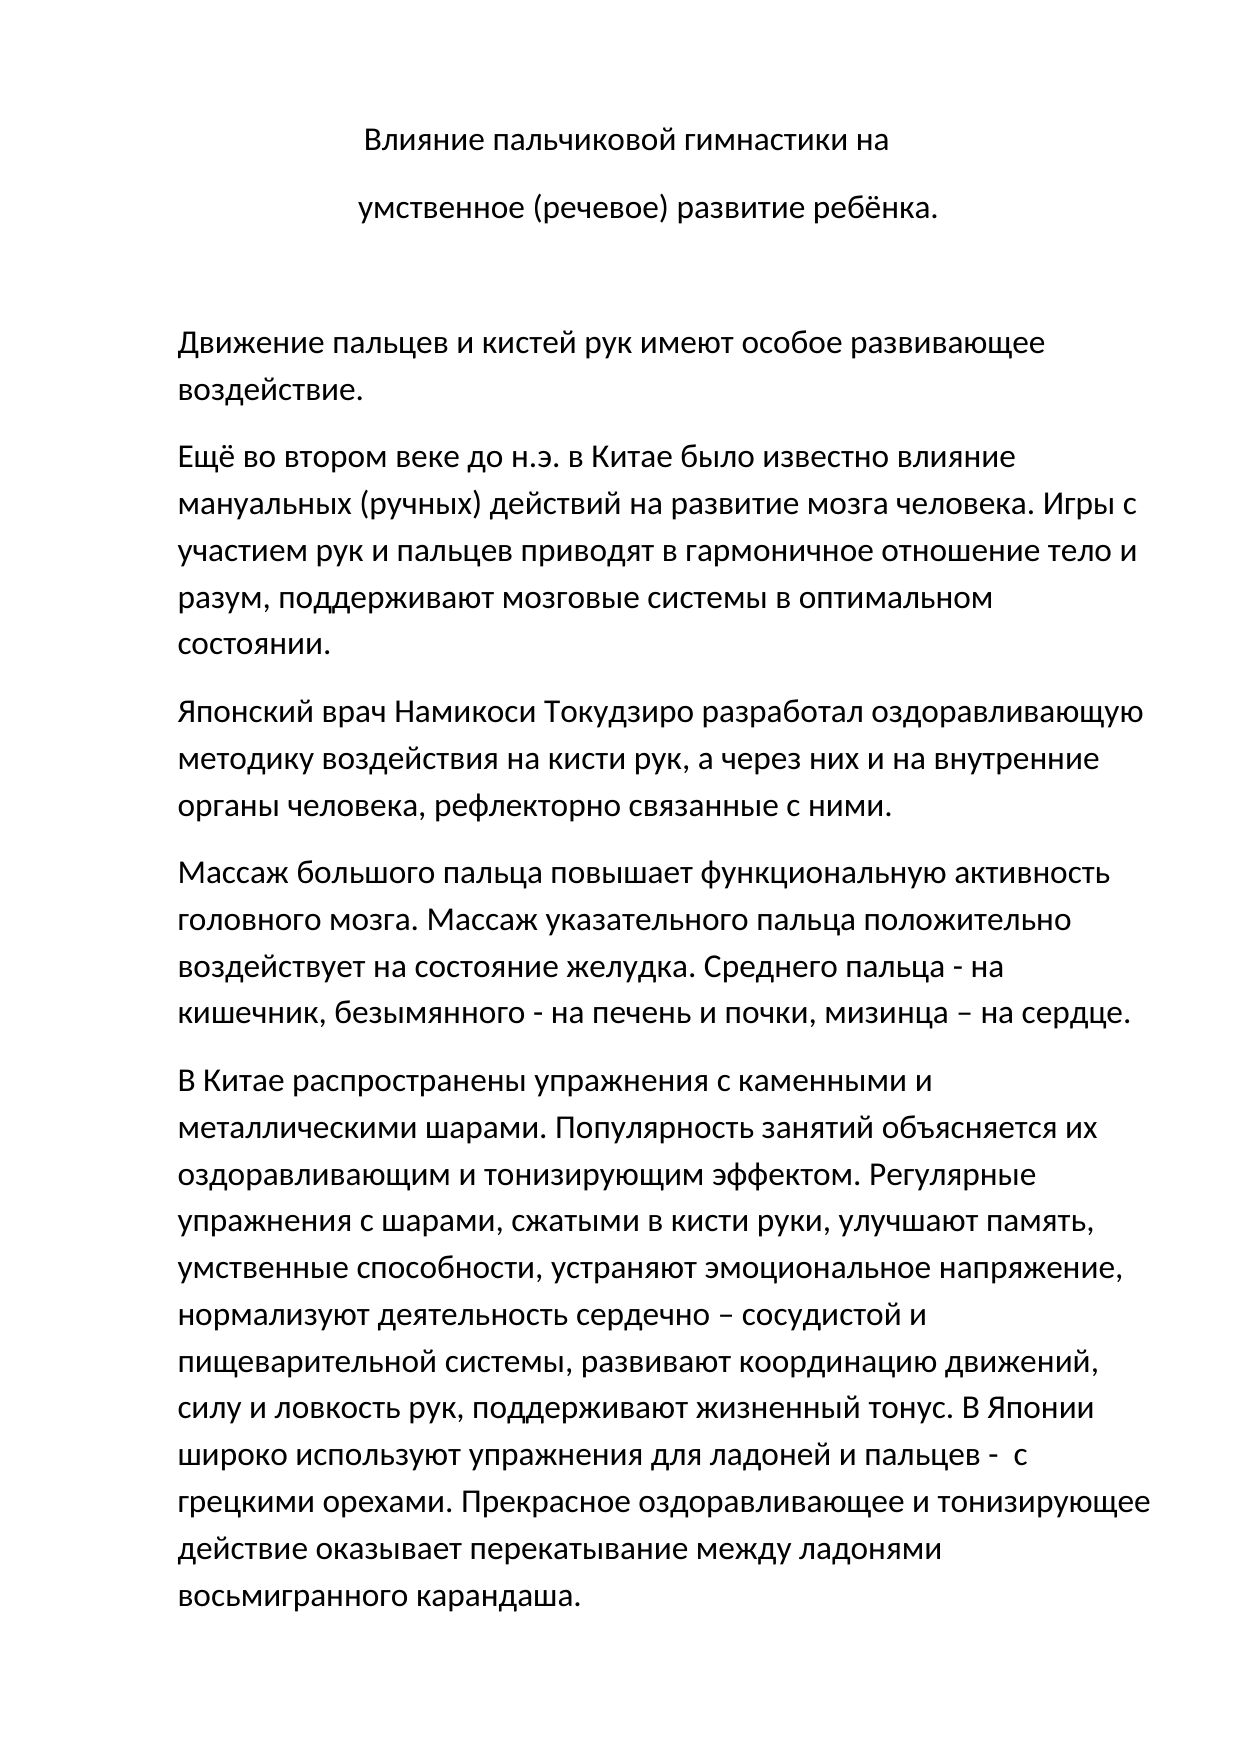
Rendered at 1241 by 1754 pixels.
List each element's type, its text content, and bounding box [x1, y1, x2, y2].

text В Китае распространены упражнения с каменными и металлическими шарами. Популярность занятий объясняется их оздоравливающим и тонизирующим эффектом. Регулярные упражнения с шарами, сжатыми в кисти руки, улучшают память, умственные способности, устраняют эмоциональное напряжение, нормализуют деятельность сердечно – сосудистой и пищеварительной системы, развивают координацию движений, силу и ловкость рук, поддерживают жизненный тонус. В Японии широко используют упражнения для ладоней и пальцев - с грецкими орехами. Прекрасное оздоравливающее и тонизирующее действие оказывает перекатывание между ладонями восьмигранного карандаша. [177, 1059, 1152, 1614]
text Влияние пальчиковой гимнастики на [177, 118, 1152, 159]
text Движение пальцев и кистей рук имеют особое развивающее воздействие. [177, 321, 1152, 408]
text умственное (речевое) развитие ребёнка. [177, 186, 1152, 226]
text Ещё во втором веке до н.э. в Китае было известно влияние мануальных (ручных) действий на развитие мозга человека. Игры с участием рук и пальцев приводят в гармоничное отношение тело и разум, поддерживают мозговые системы в оптимальном состоянии. [177, 435, 1152, 663]
text Японский врач Намикоси Токудзиро разработал оздоравливающую методику воздействия на кисти рук, а через них и на внутренние органы человека, рефлекторно связанные с ними. [177, 690, 1152, 824]
text Массаж большого пальца повышает функциональную активность головного мозга. Массаж указательного пальца положительно воздействует на состояние желудка. Среднего пальца - на кишечник, безымянного - на печень и почки, мизинца – на сердце. [177, 851, 1152, 1032]
